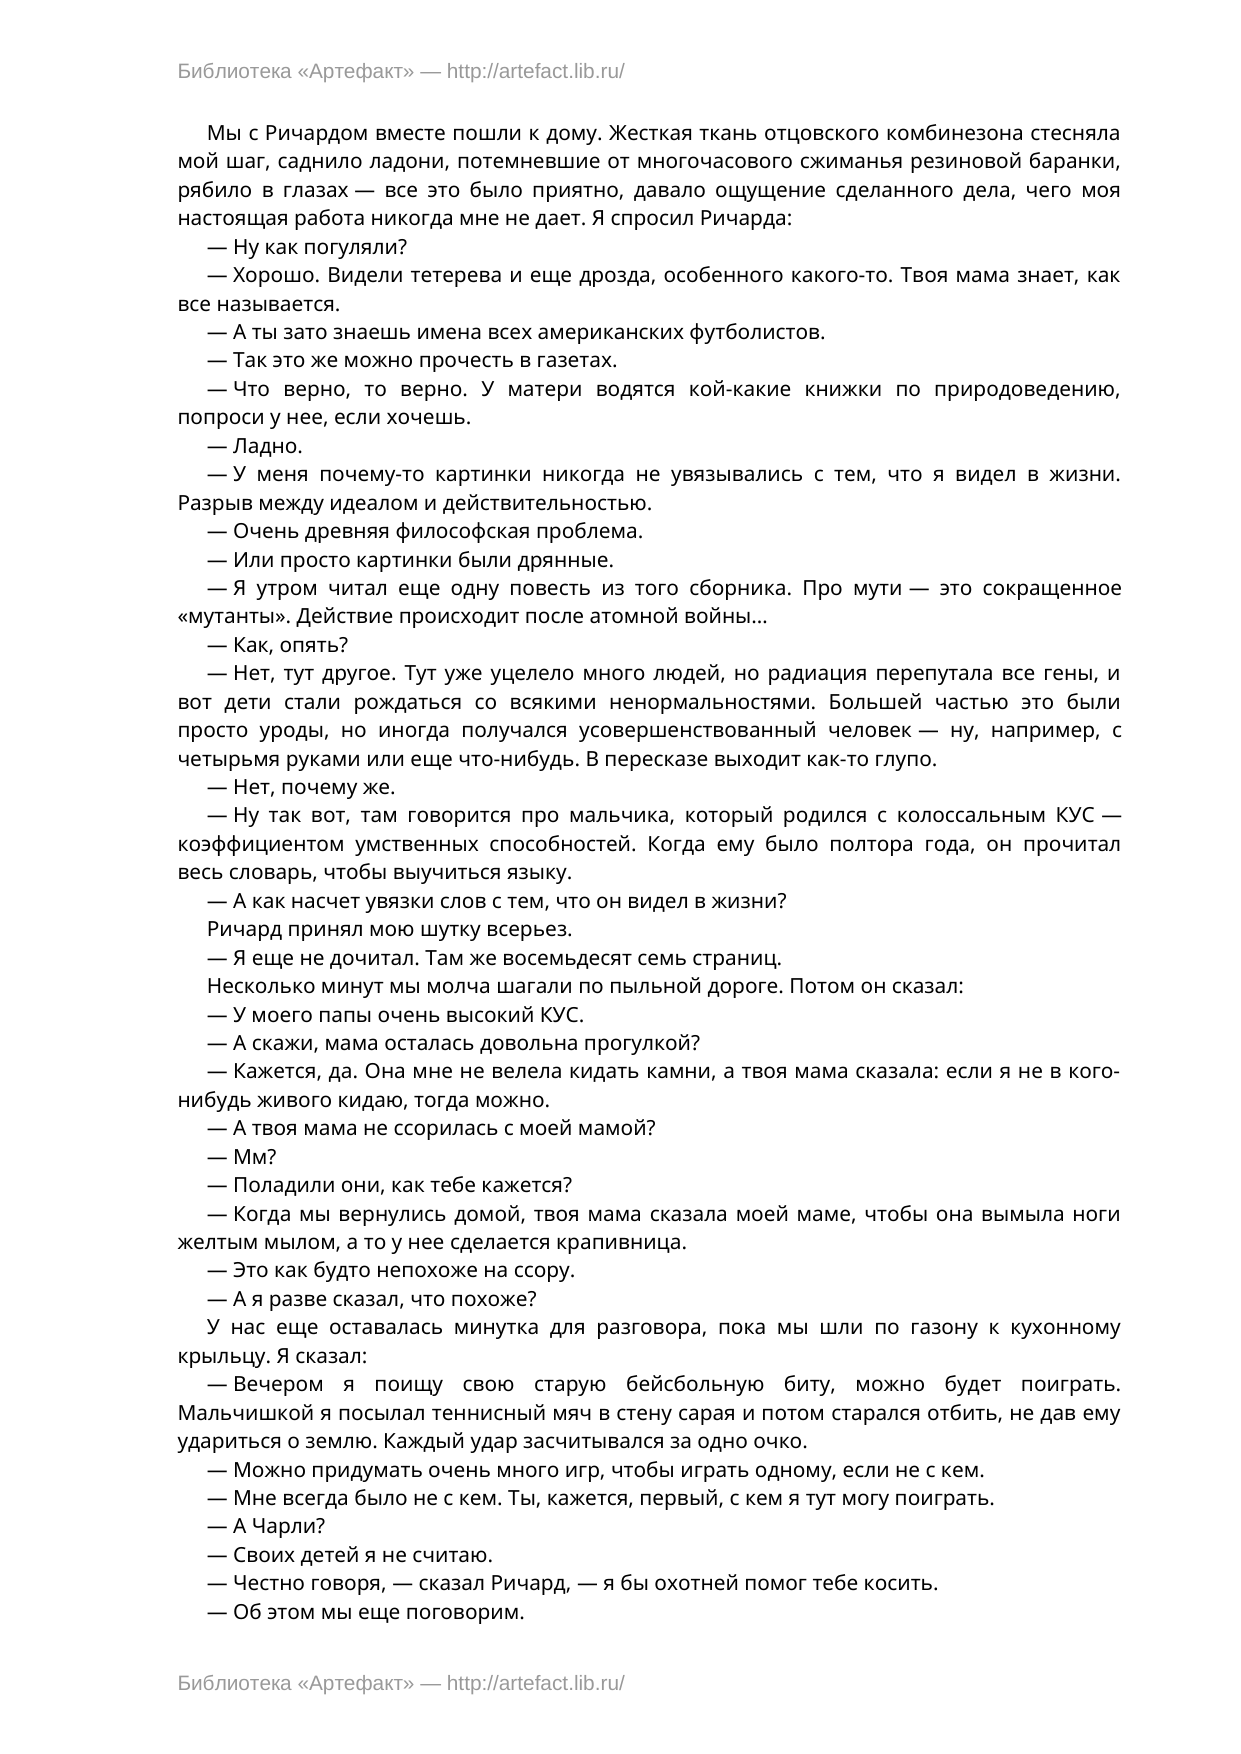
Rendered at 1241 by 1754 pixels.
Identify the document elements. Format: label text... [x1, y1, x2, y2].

text Несколько минут мы молча шагали по пыльной дороге. Потом он сказал: [177, 971, 1122, 1000]
text — Когда мы вернулись домой, твоя мама сказала моей маме, чтобы она вымыла ноги желтым мылом, а то у нее сделается крапивница. [177, 1199, 1122, 1256]
text — Об этом мы еще поговорим. [177, 1597, 1122, 1625]
text — А я разве сказал, что похоже? [177, 1284, 1122, 1312]
text — Я еще не дочитал. Там же восемьдесят семь страниц. [177, 943, 1122, 971]
text — У меня почему-то картинки никогда не увязывались с тем, что я видел в жизни. Разрыв между идеалом и действительностью. [177, 459, 1122, 516]
text — Нет, тут другое. Тут уже уцелело много людей, но радиация перепутала все гены, и вот дети стали рождаться со всякими ненормальностями. Большей частью это были просто уроды, но иногда получался усовершенствованный человек — ну, например, с четырьмя руками или еще что-нибудь. В пересказе выходит как-то глупо. [177, 658, 1122, 772]
text — Мне всегда было не с кем. Ты, кажется, первый, с кем я тут могу поиграть. [177, 1483, 1122, 1512]
text — Ну так вот, там говорится про мальчика, который родился с колоссальным КУС — коэффициентом умственных способностей. Когда ему было полтора года, он прочитал весь словарь, чтобы выучиться языку. [177, 801, 1122, 886]
text — Или просто картинки были дрянные. [177, 545, 1122, 573]
text — А Чарли? [177, 1512, 1122, 1540]
text — Вечером я поищу свою старую бейсбольную биту, можно будет поиграть. Мальчишкой я посылал теннисный мяч в стену сарая и потом старался отбить, не дав ему удариться о землю. Каждый удар засчитывался за одно очко. [177, 1369, 1122, 1455]
text — Хорошо. Видели тетерева и еще дрозда, особенного какого-то. Твоя мама знает, как все называется. [177, 260, 1122, 317]
text — Своих детей я не считаю. [177, 1540, 1122, 1568]
text — Очень древняя философская проблема. [177, 516, 1122, 545]
text — А как насчет увязки слов с тем, что он видел в жизни? [177, 886, 1122, 914]
text — У моего папы очень высокий КУС. [177, 1000, 1122, 1028]
text У нас еще оставалась минутка для разговора, пока мы шли по газону к кухонному крыльцу. Я сказал: [177, 1312, 1122, 1369]
text — А скажи, мама осталась довольна прогулкой? [177, 1028, 1122, 1057]
text Мы с Ричардом вместе пошли к дому. Жесткая ткань отцовского комбинезона стесняла мой шаг, саднило ладони, потемневшие от многочасового сжиманья резиновой баранки, рябило в глазах — все это было приятно, давало ощущение сделанного дела, чего моя настоящая работа никогда мне не дает. Я спросил Ричарда: [177, 118, 1122, 232]
text — Поладили они, как тебе кажется? [177, 1170, 1122, 1199]
text — Так это же можно прочесть в газетах. [177, 346, 1122, 374]
text — Ну как погуляли? [177, 232, 1122, 260]
text — Что верно, то верно. У матери водятся кой-какие книжки по природоведению, попроси у нее, если хочешь. [177, 374, 1122, 431]
text — Мм? [177, 1142, 1122, 1170]
text — Это как будто непохоже на ссору. [177, 1256, 1122, 1284]
text — А ты зато знаешь имена всех американских футболистов. [177, 317, 1122, 346]
text — Ладно. [177, 431, 1122, 459]
text — Кажется, да. Она мне не велела кидать камни, а твоя мама сказала: если я не в кого-нибудь живого кидаю, тогда можно. [177, 1057, 1122, 1113]
text — А твоя мама не ссорилась с моей мамой? [177, 1113, 1122, 1142]
text — Как, опять? [177, 630, 1122, 658]
text — Можно придумать очень много игр, чтобы играть одному, если не с кем. [177, 1455, 1122, 1483]
text — Я утром читал еще одну повесть из того сборника. Про мути — это сокращенное «мутанты». Действие происходит после атомной войны… [177, 573, 1122, 630]
text — Нет, почему же. [177, 772, 1122, 801]
text Ричард принял мою шутку всерьез. [177, 914, 1122, 943]
text — Честно говоря, — сказал Ричард, — я бы охотней помог тебе косить. [177, 1568, 1122, 1597]
